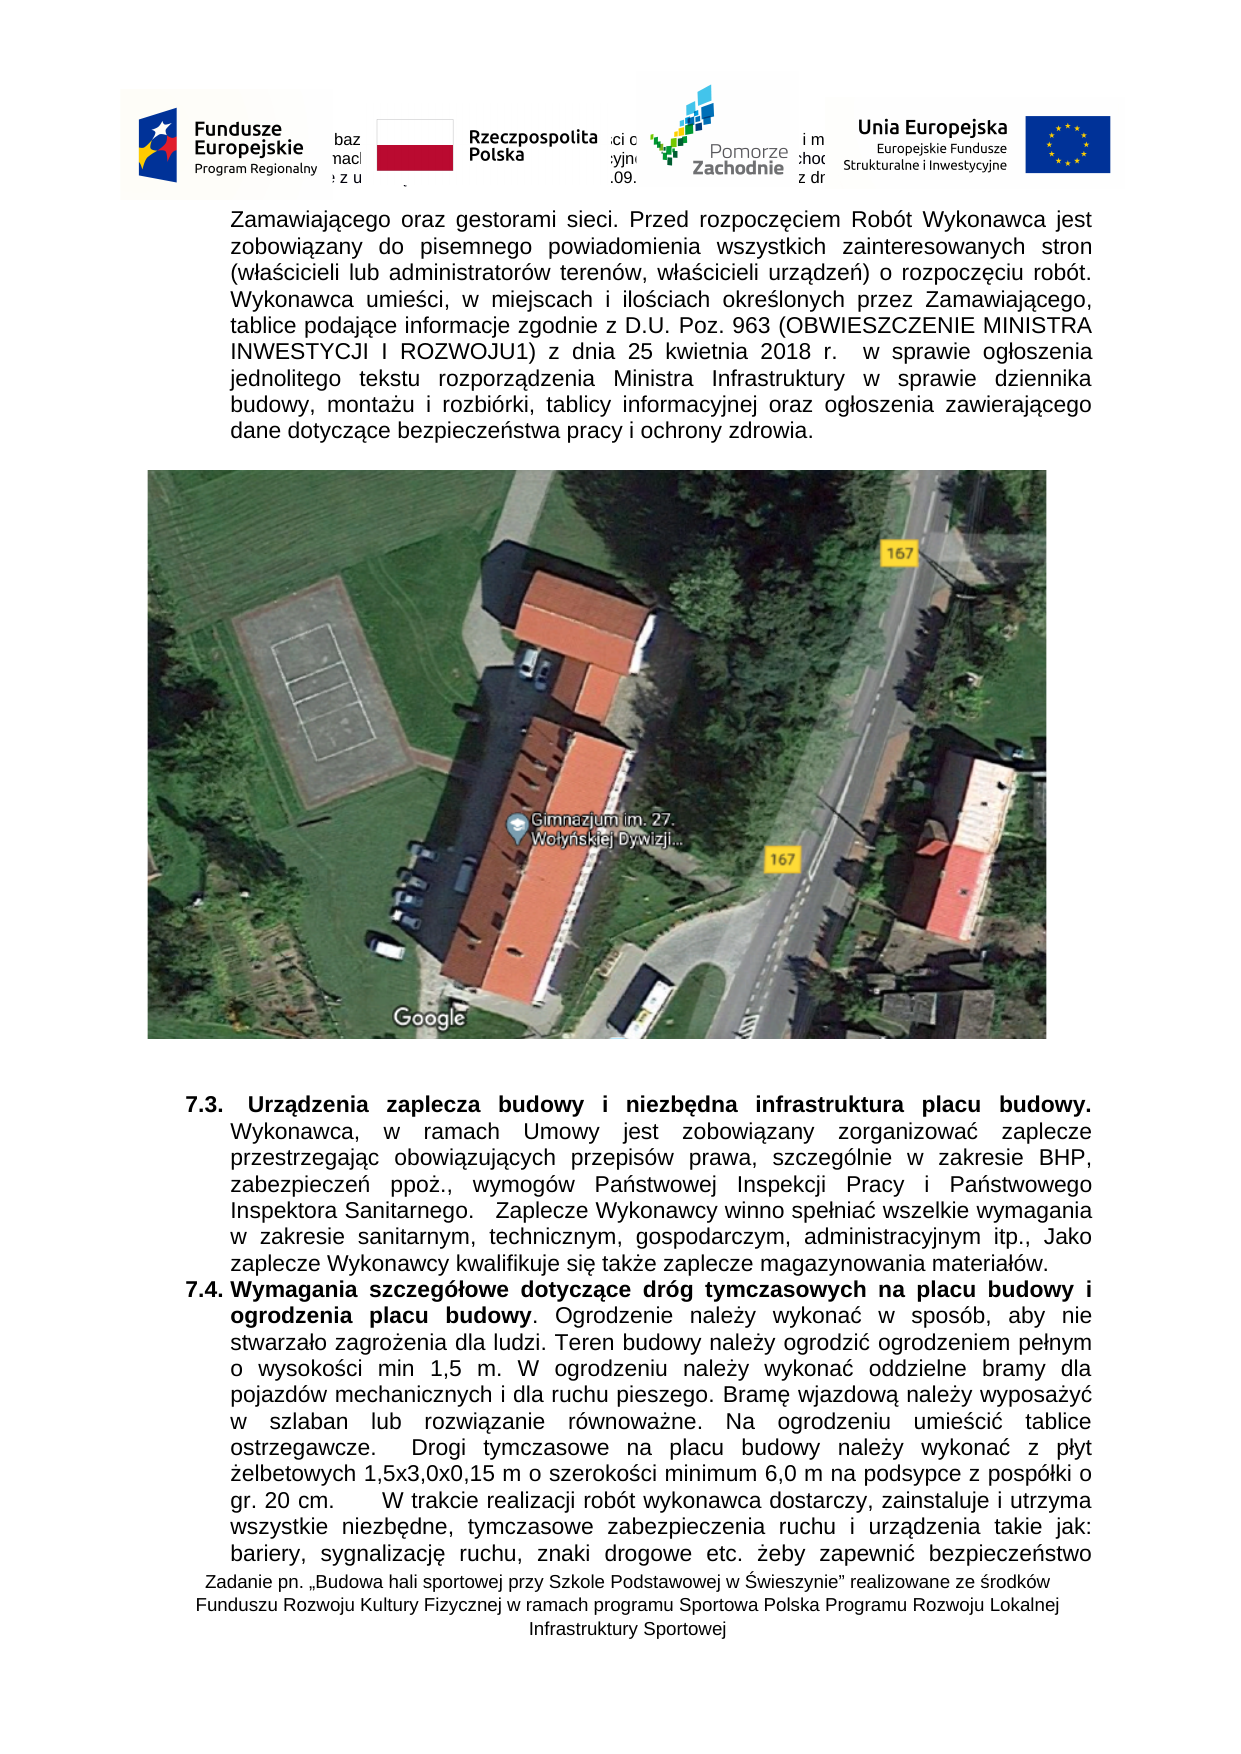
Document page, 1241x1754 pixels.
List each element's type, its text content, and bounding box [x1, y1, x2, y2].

picture [361, 103, 611, 185]
list Urządzenia zaplecza budowy i niezbędna infrastruktura placu budowy. Wykonawca, w ramach Umowy jest zobowiązany zorganizować zaplecze przestrzegając obowiązujących przepisów prawa, szczególnie w zakresie BHP, zabezpieczeń ppoż., wymogów Państwowej Inspekcji Pracy i Państwowego Inspektora Sanitarnego. Zaplecze Wykonawcy winno spełniać wszelkie wymagania w zakresie sanitarnym, technicznym, gospodarczym, administracyjnym itp., Jako zaplecze Wykonawcy kwalifikuje się także zaplecze magazynowania materiałów. [185, 1091, 1093, 1276]
picture [825, 97, 1125, 189]
picture [636, 71, 799, 187]
picture [120, 89, 333, 199]
